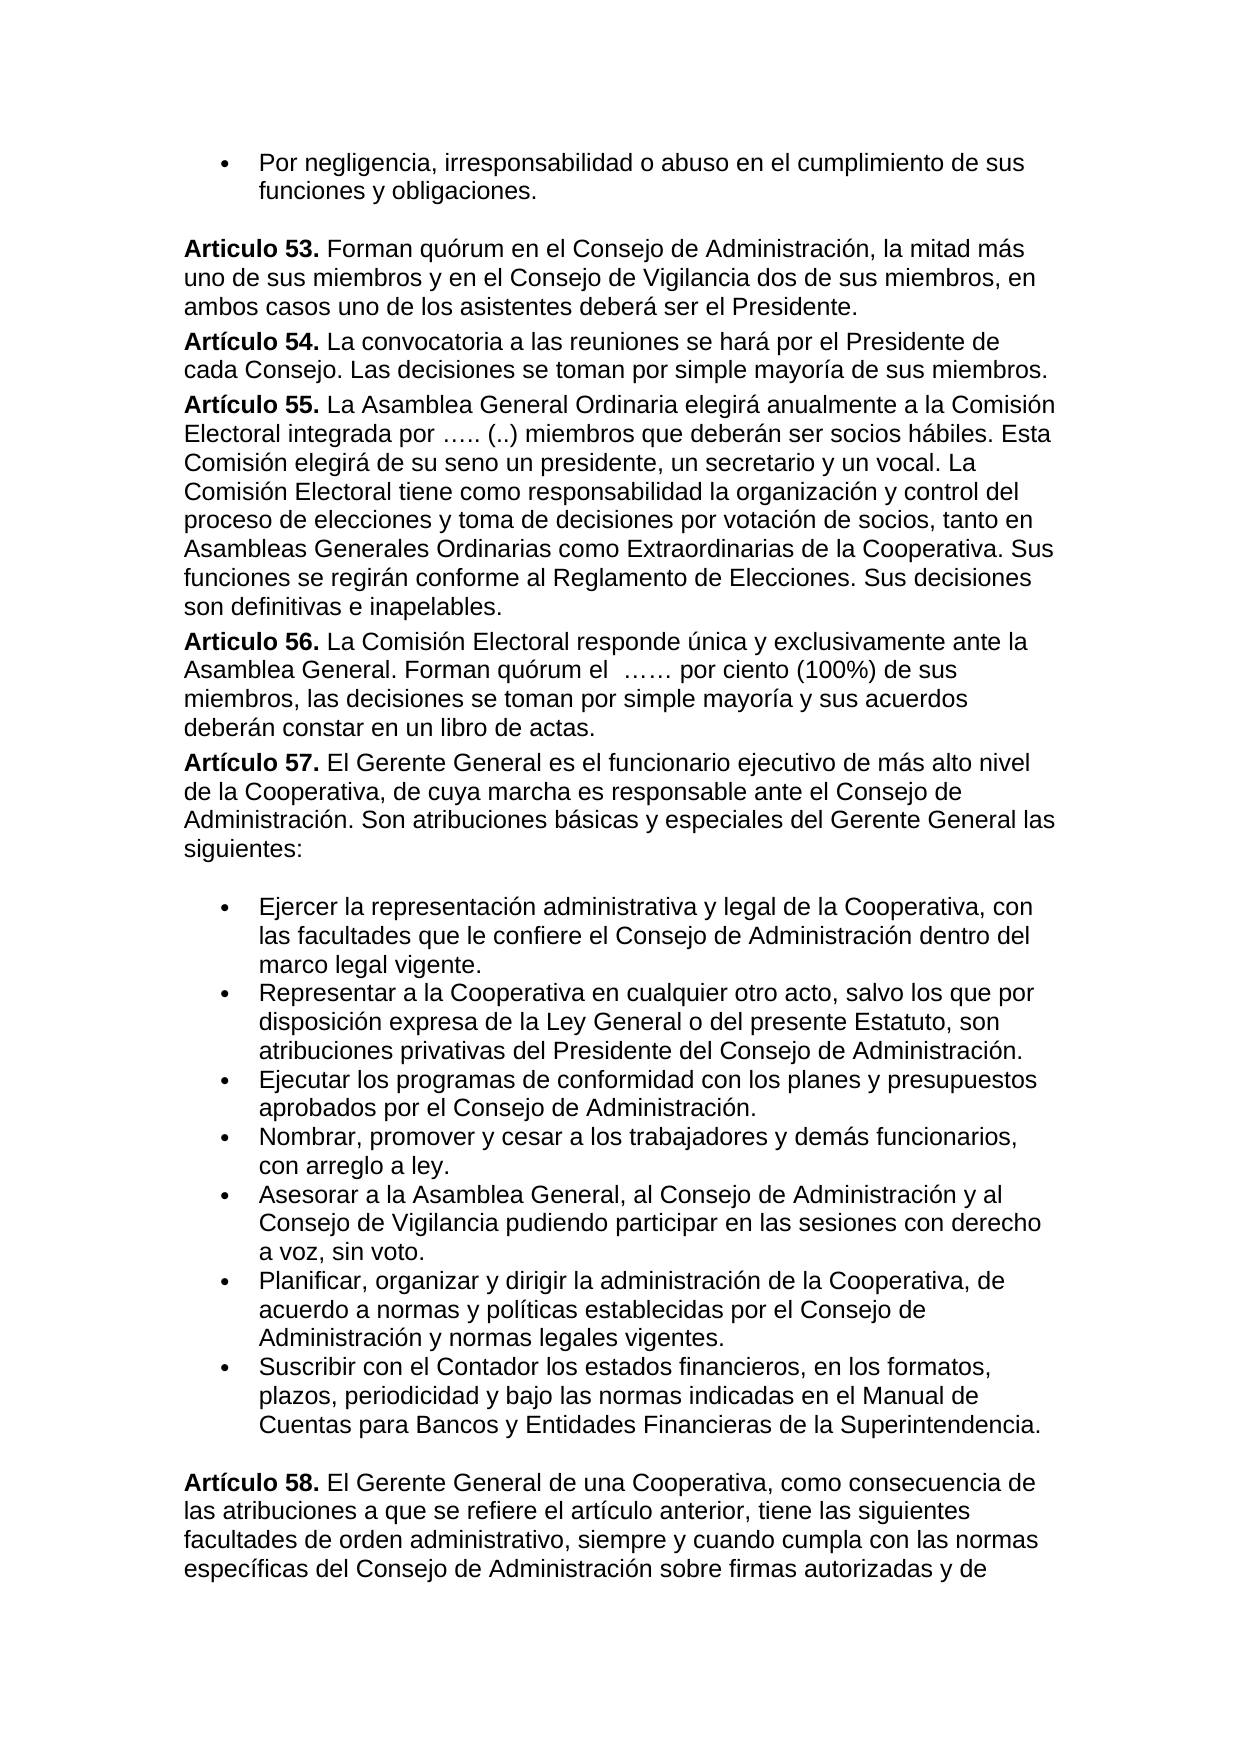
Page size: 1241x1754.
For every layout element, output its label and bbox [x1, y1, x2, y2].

table_cell [177, 148, 1063, 1583]
